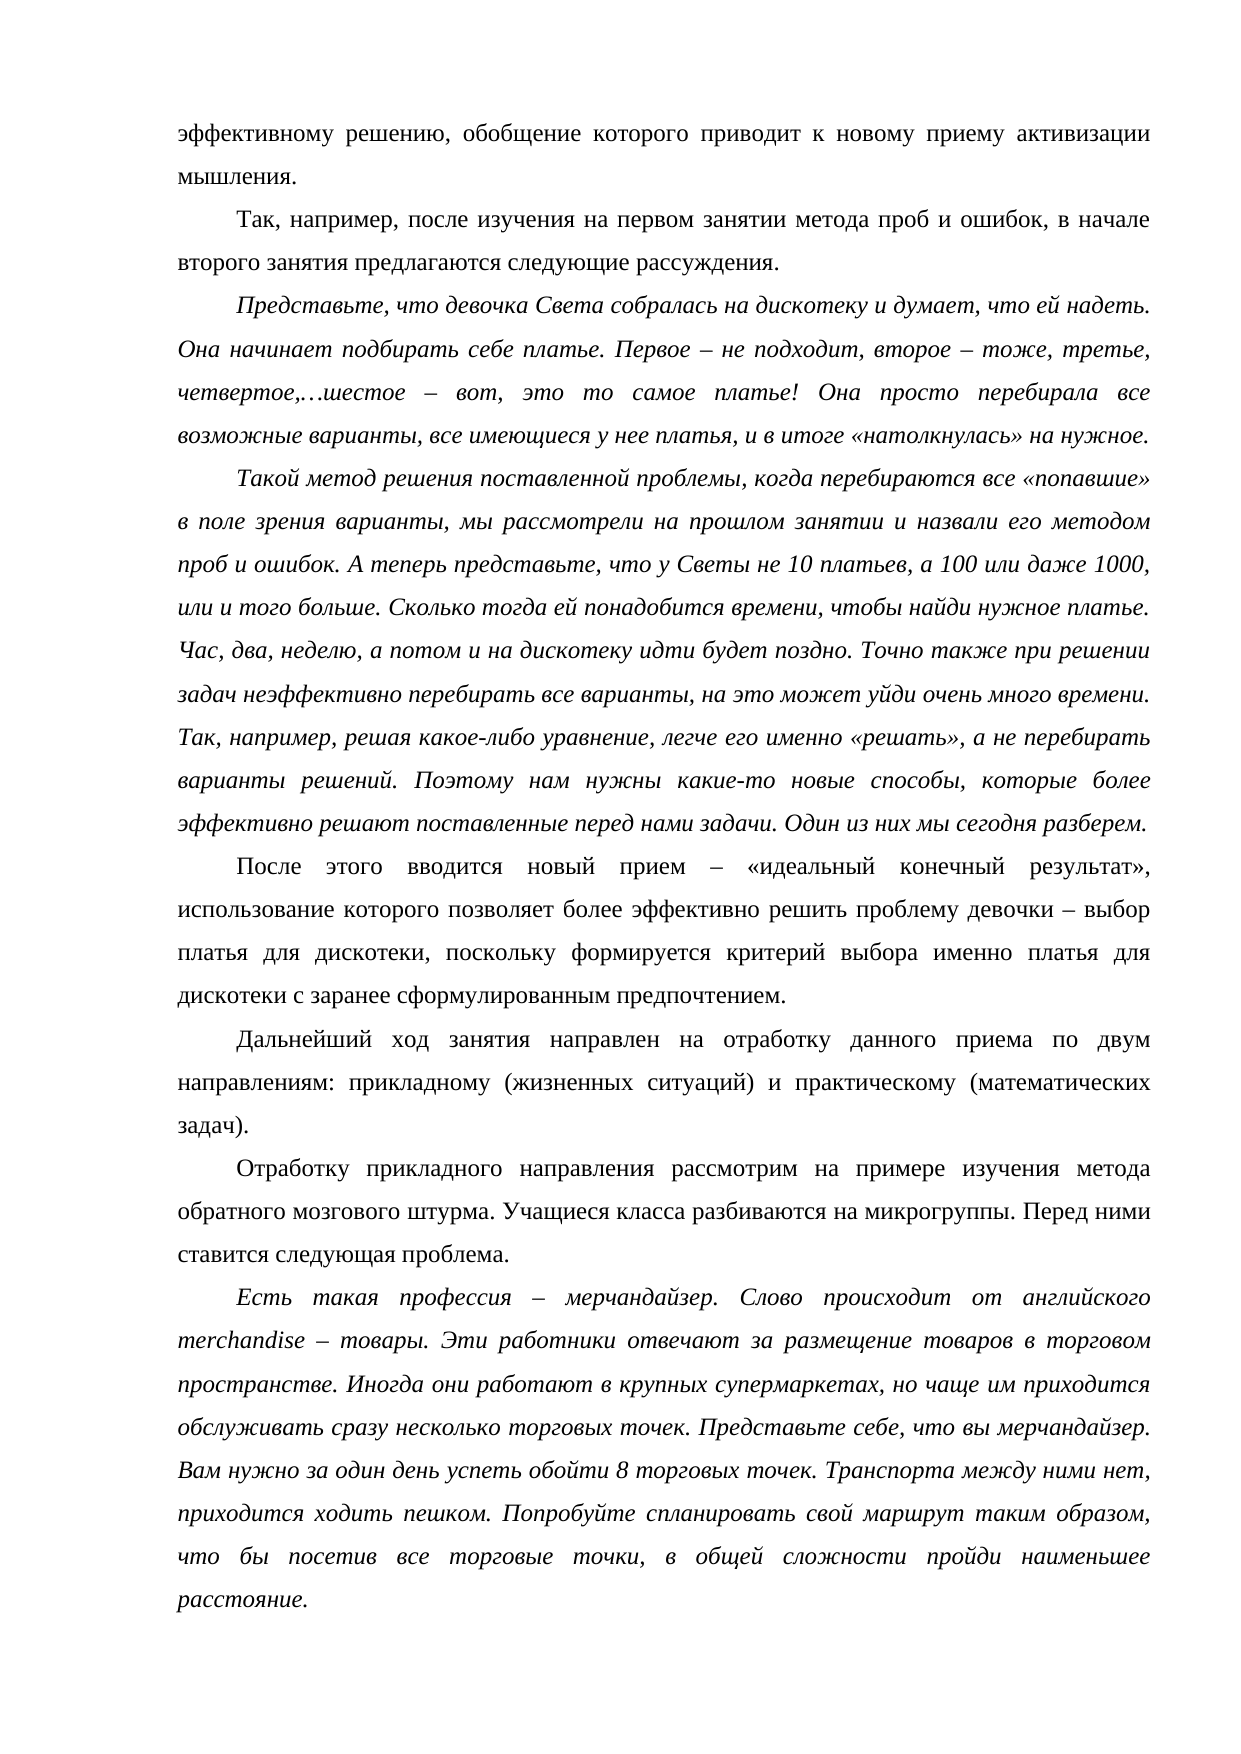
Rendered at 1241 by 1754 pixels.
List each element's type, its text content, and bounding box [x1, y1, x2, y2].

text Представьте, что девочка Света собралась на дискотеку и думает, что ей надеть. Она начинает подбирать себе платье. Первое – не подходит, второе – тоже, третье, четвертое,…шестое – вот, это то самое платье! Она просто перебирала все возможные варианты, все имеющиеся у нее платья, и в итоге «натолкнулась» на нужное. [177, 291, 1152, 449]
text Отработку прикладного направления рассмотрим на примере изучения метода обратного мозгового штурма. Учащиеся класса разбиваются на микрогруппы. Перед ними ставится следующая проблема. [177, 1153, 1152, 1268]
text Есть такая профессия – мерчандайзер. Слово происходит от английского merchandise – товары. Эти работники отвечают за размещение товаров в торговом пространстве. Иногда они работают в крупных супермаркетах, но чаще им приходится обслуживать сразу несколько торговых точек. Представьте себе, что вы мерчандайзер. Вам нужно за один день успеть обойти 8 торговых точек. Транспорта между ними нет, приходится ходить пешком. Попробуйте спланировать свой маршрут таким образом, что бы посетив все торговые точки, в общей сложности пройди наименьшее расстояние. [177, 1282, 1152, 1613]
text Так, например, после изучения на первом занятии метода проб и ошибок, в начале второго занятия предлагаются следующие рассуждения. [177, 204, 1152, 276]
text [177, 118, 1152, 190]
text Дальнейший ход занятия направлен на отработку данного приема по двум направлениям: прикладному (жизненных ситуаций) и практическому (математических задач). [177, 1024, 1152, 1139]
text После этого вводится новый прием – «идеальный конечный результат», использование которого позволяет более эффективно решить проблему девочки – выбор платья для дискотеки, поскольку формируется критерий выбора именно платья для дискотеки с заранее сформулированным предпочтением. [177, 851, 1152, 1009]
text Такой метод решения поставленной проблемы, когда перебираются все «попавшие» в поле зрения варианты, мы рассмотрели на прошлом занятии и назвали его методом проб и ошибок. А теперь представьте, что у Светы не 10 платьев, а 100 или даже 1000, или и того больше. Сколько тогда ей понадобится времени, чтобы найди нужное платье. Час, два, неделю, а потом и на дискотеку идти будет поздно. Точно также при решении задач неэффективно перебирать все варианты, на это может уйди очень много времени. Так, например, решая какое-либо уравнение, легче его именно «решать», а не перебирать варианты решений. Поэтому нам нужны какие-то новые способы, которые более эффективно решают поставленные перед нами задачи. Один из них мы сегодня разберем. [177, 463, 1152, 837]
